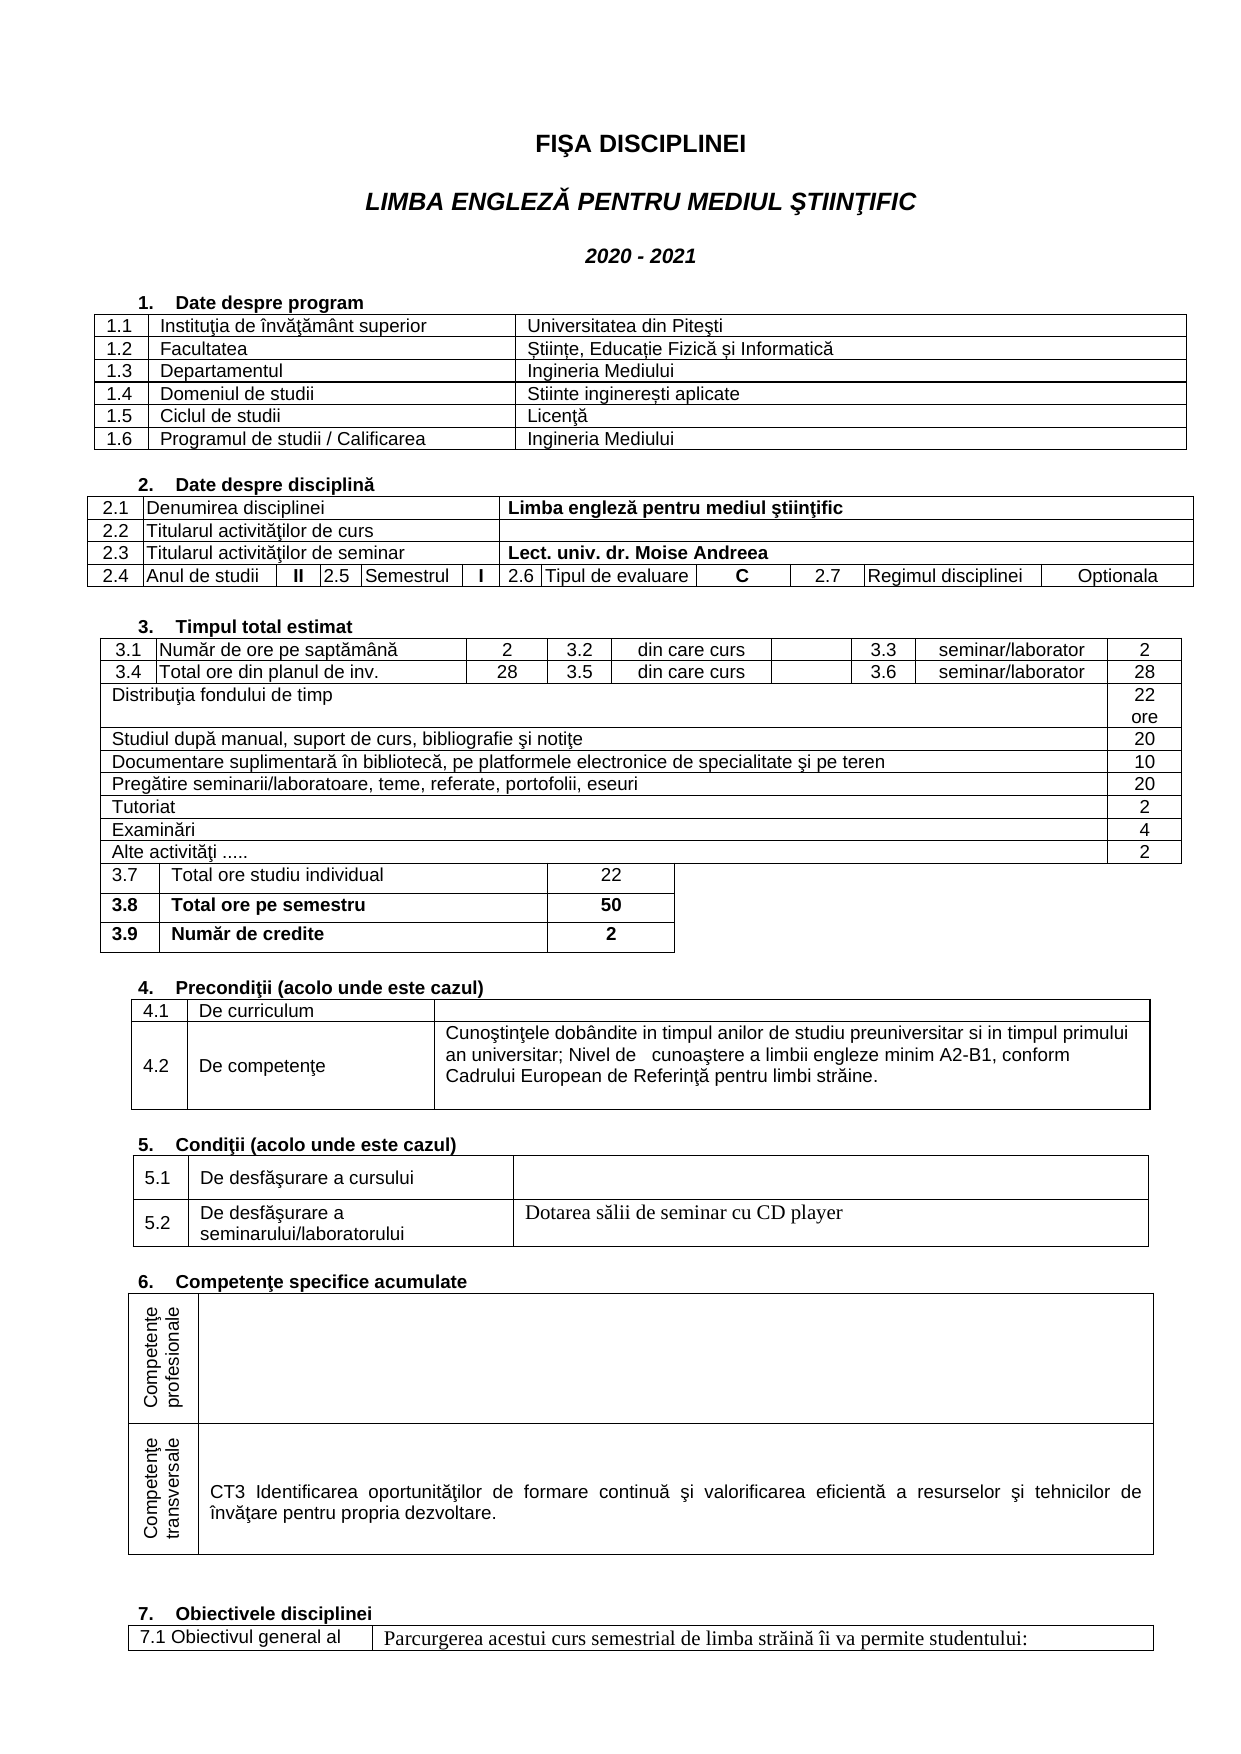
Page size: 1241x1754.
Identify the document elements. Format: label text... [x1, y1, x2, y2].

table_cell Cunoştinţele dobândite in timpul anilor de studiu preuniversitar si in timpul primului an universitar; Nivel de cunoaştere a limbii engleze minim A2-B1, conform Cadrului European de Referinţă pentru limbi străine. [435, 1022, 1149, 1108]
table_header 5.1 [134, 1156, 188, 1199]
table_cell Anul de studii [144, 565, 276, 586]
text FIŞA DISCIPLINEI [100, 129, 1181, 158]
table_cell Alte activităţi ..... [101, 841, 1107, 863]
table_cell 2 [1108, 796, 1181, 817]
table_cell [500, 520, 1193, 541]
table_cell 1.6 [95, 428, 148, 449]
table_cell 50 [548, 894, 674, 922]
table_cell 2.7 [791, 565, 864, 586]
table_cell Ingineria Mediului [516, 428, 1186, 449]
table_header 2.1 [88, 497, 143, 518]
table_cell Licenţă [516, 405, 1186, 427]
table_cell 3.4 [101, 661, 156, 683]
table_cell 1.5 [95, 405, 148, 427]
table_header Număr de ore pe saptămână [157, 639, 466, 660]
table_header De curriculum [188, 1000, 434, 1021]
table_cell Departamentul [149, 360, 515, 381]
table_cell 10 [1108, 751, 1181, 772]
list Competenţe specifice acumulate [138, 1271, 1181, 1292]
table_cell Regimul disciplinei [865, 565, 1041, 586]
table_cell 3.7 [101, 864, 159, 892]
table_header Denumirea disciplinei [144, 497, 499, 518]
table_cell 1.3 [95, 360, 148, 381]
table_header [373, 1626, 1153, 1650]
table_cell Lect. univ. dr. Moise Andreea [500, 542, 1193, 564]
table_cell 20 [1108, 728, 1181, 749]
table_cell De desfăşurare a seminarului/laboratorului [189, 1200, 513, 1246]
table_cell 2.2 [88, 520, 143, 541]
list Precondiţii (acolo unde este cazul) [138, 977, 1181, 998]
table_header 3.2 [548, 639, 611, 660]
table_header Instituţia de învăţământ superior [149, 315, 515, 336]
table_header [199, 1294, 1153, 1423]
table_cell 3.5 [548, 661, 611, 683]
table_cell 22 ore [1108, 684, 1181, 727]
list Timpul total estimat [138, 616, 1181, 638]
table_header 3.3 [852, 639, 915, 660]
table_cell Examinări [101, 819, 1107, 840]
table_cell Competenţe transversale transversale [129, 1424, 198, 1554]
table_cell II [277, 565, 320, 586]
table_cell I [463, 565, 499, 586]
table_cell Titularul activităţilor de curs [144, 520, 499, 541]
table_cell 2 [1108, 841, 1181, 863]
table_cell CT3 Identificarea oportunităţilor de formare continuă şi valorificarea eficientă a resurselor şi tehnicilor de învăţare pentru propria dezvoltare. [199, 1424, 1153, 1554]
table_cell Facultatea [149, 337, 515, 359]
table_cell Tutoriat [101, 796, 1107, 817]
table_cell din care curs [612, 661, 771, 683]
table_cell Dotarea sălii de seminar cu CD player [514, 1200, 1148, 1246]
table_cell Pregătire seminarii/laboratoare, teme, referate, portofolii, eseuri [101, 773, 1107, 795]
table_cell Optionala [1042, 565, 1193, 586]
list Date despre disciplină [138, 474, 1181, 496]
table_header Competenţe profesionale [129, 1294, 198, 1423]
table_cell 4.2 [132, 1022, 187, 1108]
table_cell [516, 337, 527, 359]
table_cell Număr de credite [160, 923, 547, 952]
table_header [129, 1626, 372, 1650]
table_cell seminar/laborator [916, 661, 1107, 683]
text 2020 - 2021 [100, 244, 1181, 268]
table_cell Ciclul de studii [149, 405, 515, 427]
table_cell 2.3 [88, 542, 143, 564]
table_cell Ingineria Mediului [516, 360, 1186, 381]
table_cell Titularul activităţilor de seminar [144, 542, 499, 564]
table_cell Distribuţia fondului de timp [101, 684, 1107, 727]
table_cell 4 [1108, 819, 1181, 840]
table_header 4.1 [132, 1000, 187, 1021]
table_header De desfăşurare a cursului [189, 1156, 513, 1199]
table_cell 2.5 [321, 565, 361, 586]
table_cell Tipul de evaluare [542, 565, 696, 586]
table_header 3.1 [101, 639, 156, 660]
table_cell 1.4 [95, 383, 148, 404]
table_header Universitatea din Piteşti [516, 315, 1186, 336]
text LIMBA ENGLEZǍ PENTRU MEDIUL ŞTIINŢIFIC [100, 187, 1181, 215]
table_header Limba engleză pentru mediul ştiinţific [500, 497, 1193, 518]
table_cell 22 [548, 864, 674, 892]
table_header [514, 1156, 1148, 1199]
table_cell 3.6 [852, 661, 915, 683]
table_cell Semestrul [362, 565, 462, 586]
table_cell Total ore din planul de inv. [157, 661, 466, 683]
table_cell Stiinte inginerești aplicate [516, 383, 1186, 404]
table_cell De competenţe [188, 1022, 434, 1108]
table_cell 20 [1108, 773, 1181, 795]
table_header 2 [1108, 639, 1181, 660]
table_cell C [697, 565, 790, 586]
table_header 1.1 [95, 315, 148, 336]
table_cell Domeniul de studii [149, 383, 515, 404]
table_header [772, 639, 851, 660]
list Condiţii (acolo unde este cazul) [138, 1133, 1181, 1155]
list Obiectivele disciplinei [138, 1603, 1181, 1624]
table_cell 5.2 [134, 1200, 188, 1246]
list Date despre program [138, 292, 1181, 314]
table_cell Științe, Educație Fizică și Informatică [833, 337, 1186, 359]
table_cell 1.2 [95, 337, 148, 359]
table_cell 2.6 [500, 565, 541, 586]
table_cell 28 [1108, 661, 1181, 683]
table_cell Programul de studii / Calificarea [149, 428, 515, 449]
table_cell Total ore pe semestru [160, 894, 547, 922]
table_header seminar/laborator [916, 639, 1107, 660]
table_cell Studiul după manual, suport de curs, bibliografie şi notiţe [101, 728, 1107, 749]
table_cell Documentare suplimentară în bibliotecă, pe platformele electronice de specialitate şi pe teren [101, 751, 1107, 772]
table_header din care curs [612, 639, 771, 660]
table_header 2 [467, 639, 547, 660]
table_cell [772, 661, 851, 683]
table_cell 28 [467, 661, 547, 683]
table_cell 3.9 [101, 923, 159, 952]
table_cell Total ore studiu individual [160, 864, 547, 892]
table_cell 2.4 [88, 565, 143, 586]
table_cell 3.8 [101, 894, 159, 922]
table_header [435, 1000, 1149, 1021]
table_cell 2 [548, 923, 674, 952]
